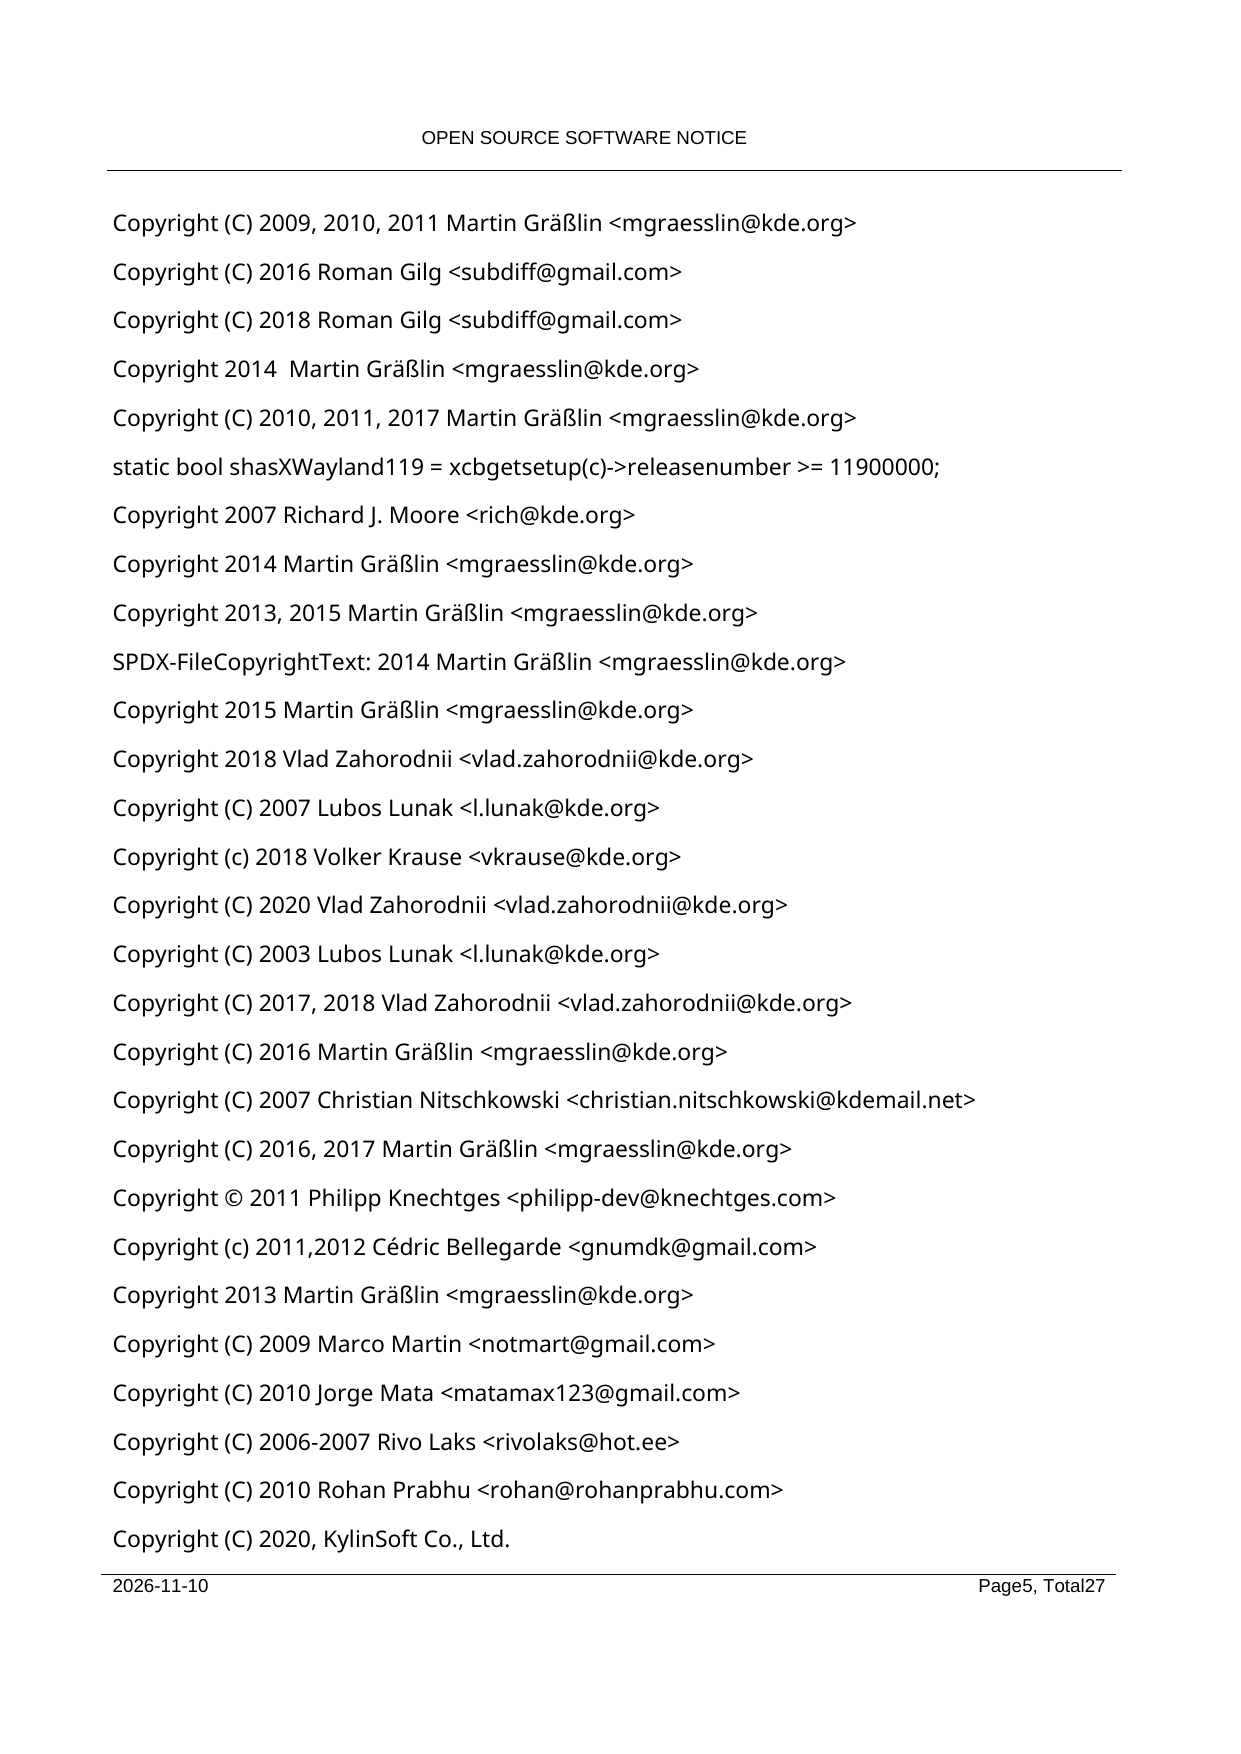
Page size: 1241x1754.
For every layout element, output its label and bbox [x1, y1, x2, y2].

text [112, 206, 1128, 1555]
